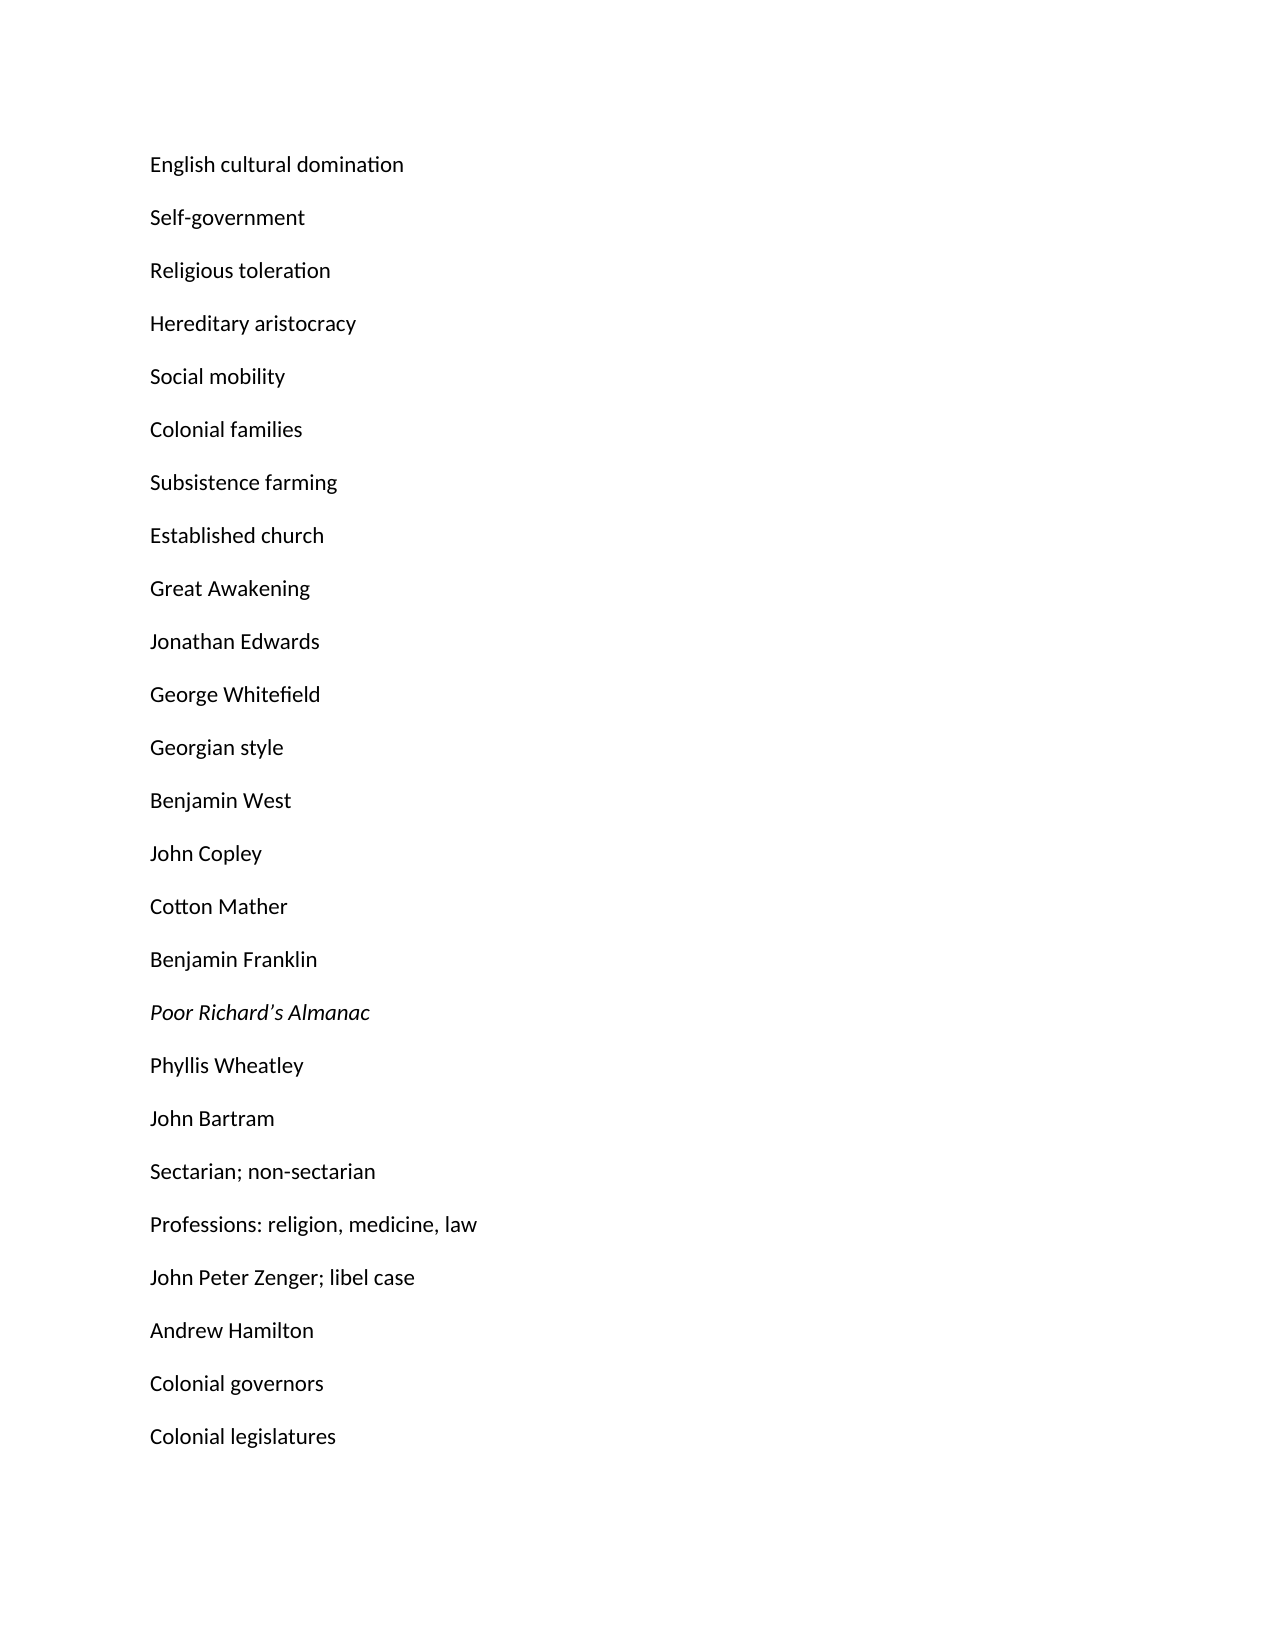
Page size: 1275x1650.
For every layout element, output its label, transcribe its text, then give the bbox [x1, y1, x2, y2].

text Benjamin West [150, 786, 1125, 814]
text Sectarian; non-sectarian [150, 1157, 1125, 1185]
text Georgian style [150, 733, 1125, 761]
text George Whitefield [150, 680, 1125, 708]
text Phyllis Wheatley [150, 1051, 1125, 1079]
text Hereditary aristocracy [150, 309, 1125, 337]
text Colonial legislatures [150, 1422, 1125, 1451]
text Great Awakening [150, 574, 1125, 602]
text Professions: religion, medicine, law [150, 1210, 1125, 1238]
text Colonial governors [150, 1369, 1125, 1397]
text John Peter Zenger; libel case [150, 1263, 1125, 1291]
text Established church [150, 521, 1125, 549]
text Self-government [150, 203, 1125, 231]
text Cotton Mather [150, 892, 1125, 920]
text Benjamin Franklin [150, 945, 1125, 973]
text John Bartram [150, 1104, 1125, 1132]
text Subsistence farming [150, 468, 1125, 496]
text Colonial families [150, 415, 1125, 443]
text Jonathan Edwards [150, 627, 1125, 655]
text Poor Richard’s Almanac [150, 998, 1125, 1026]
text English cultural domination [150, 150, 1125, 178]
text John Copley [150, 839, 1125, 867]
text Social mobility [150, 362, 1125, 390]
text Religious toleration [150, 256, 1125, 284]
text Andrew Hamilton [150, 1316, 1125, 1344]
